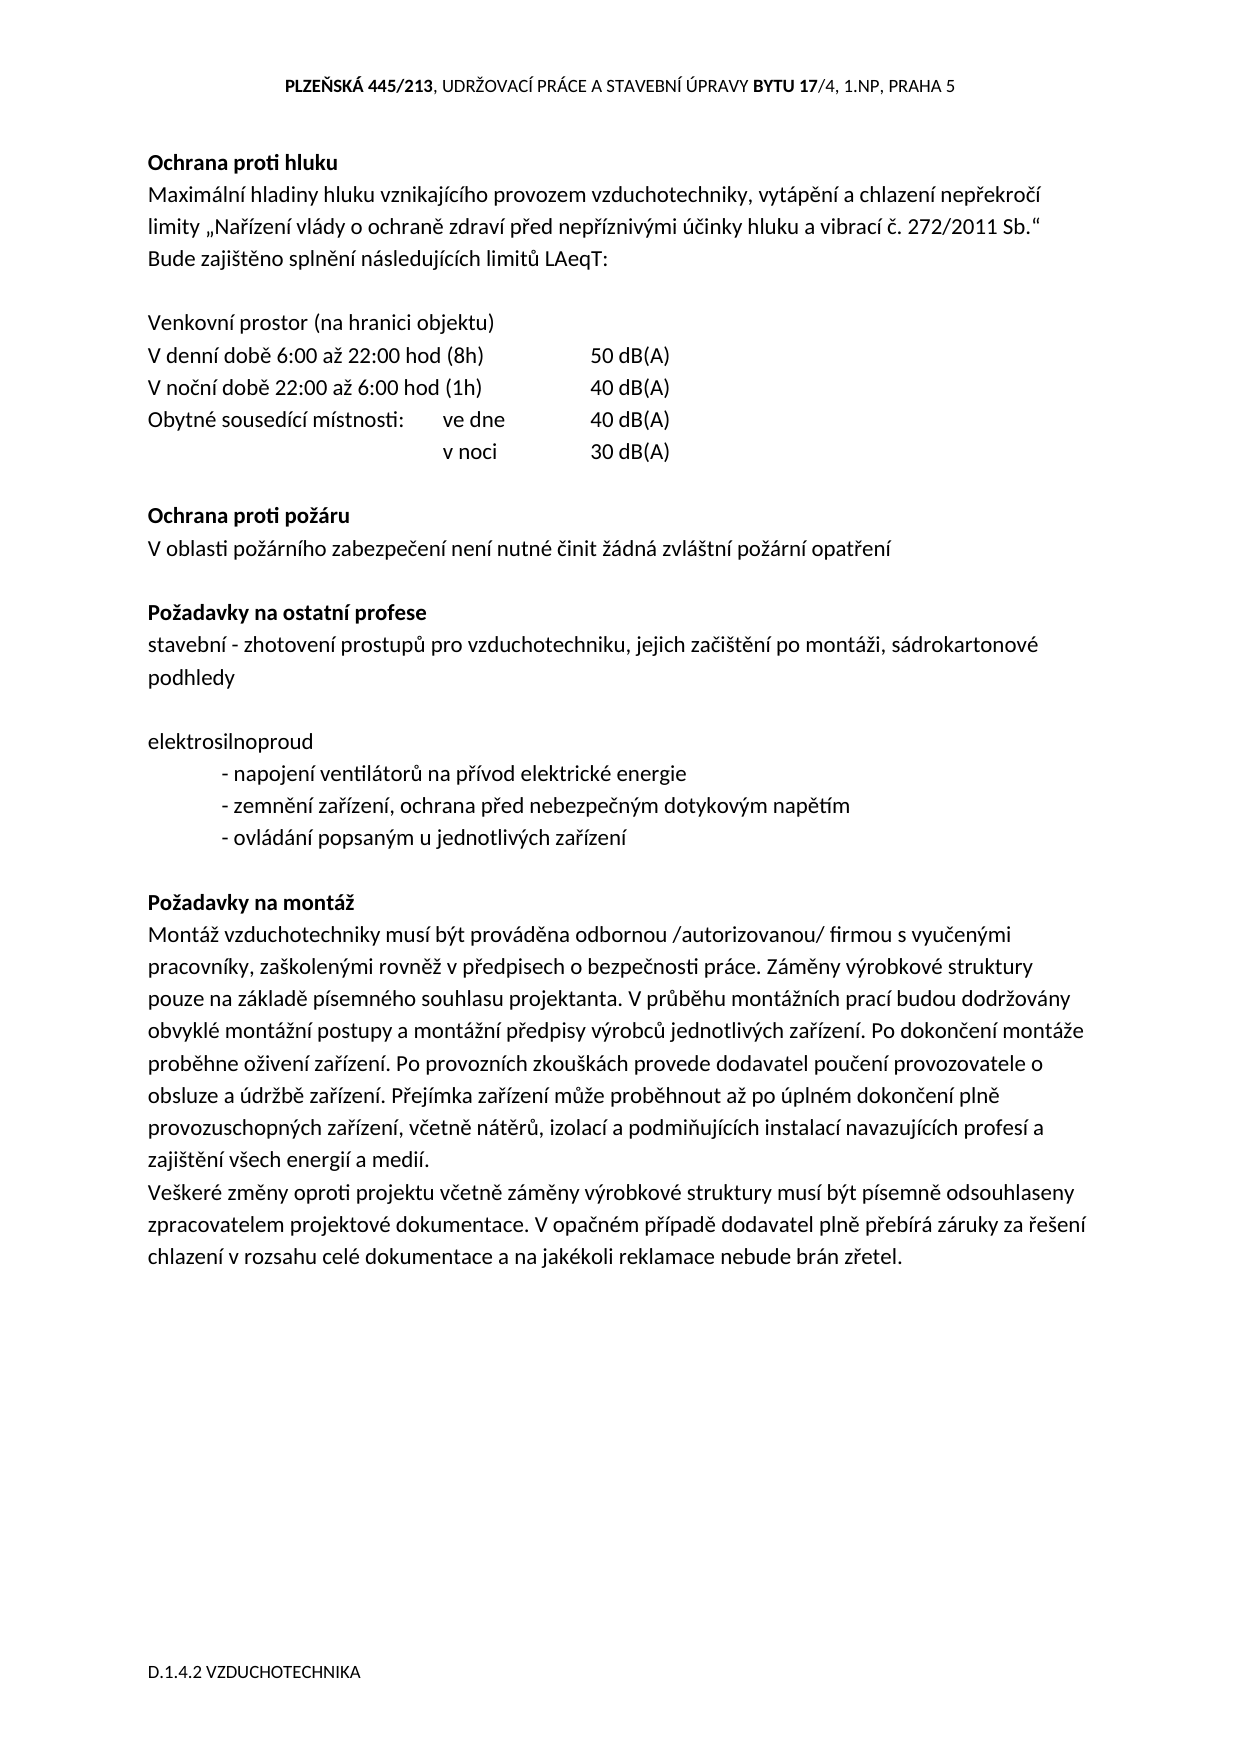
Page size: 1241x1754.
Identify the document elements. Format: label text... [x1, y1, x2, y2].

text V oblasti požárního zabezpečení není nutné činit žádná zvláštní požární opatření [148, 534, 1093, 562]
text - ovládání popsaným u jednotlivých zařízení [148, 823, 1093, 852]
text stavební - zhotovení prostupů pro vzduchotechniku, jejich začištění po montáži, sádrokartonové podhledy [148, 630, 1093, 691]
text - zemnění zařízení, ochrana před nebezpečným dotykovým napětím [148, 791, 1093, 819]
text Maximální hladiny hluku vznikajícího provozem vzduchotechniky, vytápění a chlazení nepřekročí limity „Nařízení vlády o ochraně zdraví před nepříznivými účinky hluku a vibrací č. 272/2011 Sb.“ Bude zajištěno splnění následujících limitů LAeqT: [148, 180, 1093, 272]
text V noční době 22:00 až 6:00 hod (1h) 40 dB(A) [148, 373, 1093, 401]
text Obytné sousedící místnosti: ve dne 40 dB(A) [148, 405, 1093, 433]
text elektrosilnoproud [148, 727, 1093, 755]
text V denní době 6:00 až 22:00 hod (8h) 50 dB(A) [148, 341, 1093, 369]
text v noci 30 dB(A) [369, 437, 1093, 465]
text Ochrana proti hluku [148, 148, 1093, 176]
text Veškeré změny oproti projektu včetně záměny výrobkové struktury musí být písemně odsouhlaseny zpracovatelem projektové dokumentace. V opačném případě dodavatel plně přebírá záruky za řešení chlazení v rozsahu celé dokumentace a na jakékoli reklamace nebude brán zřetel. [148, 1178, 1093, 1270]
text - napojení ventilátorů na přívod elektrické energie [148, 759, 1093, 787]
text Venkovní prostor (na hranici objektu) [148, 308, 1093, 337]
text Montáž vzduchotechniky musí být prováděna odbornou /autorizovanou/ firmou s vyučenými pracovníky, zaškolenými rovněž v předpisech o bezpečnosti práce. Záměny výrobkové struktury pouze na základě písemného souhlasu projektanta. V průběhu montážních prací budou dodržovány obvyklé montážní postupy a montážní předpisy výrobců jednotlivých zařízení. Po dokončení montáže proběhne oživení zařízení. Po provozních zkouškách provede dodavatel poučení provozovatele o obsluze a údržbě zařízení. Přejímka zařízení může proběhnout až po úplném dokončení plně provozuschopných zařízení, včetně nátěrů, izolací a podmiňujících instalací navazujících profesí a zajištění všech energií a medií. [148, 920, 1093, 1173]
text Ochrana proti požáru [148, 502, 1093, 530]
text Požadavky na montáž [148, 888, 1093, 916]
text Požadavky na ostatní profese [148, 598, 1093, 626]
